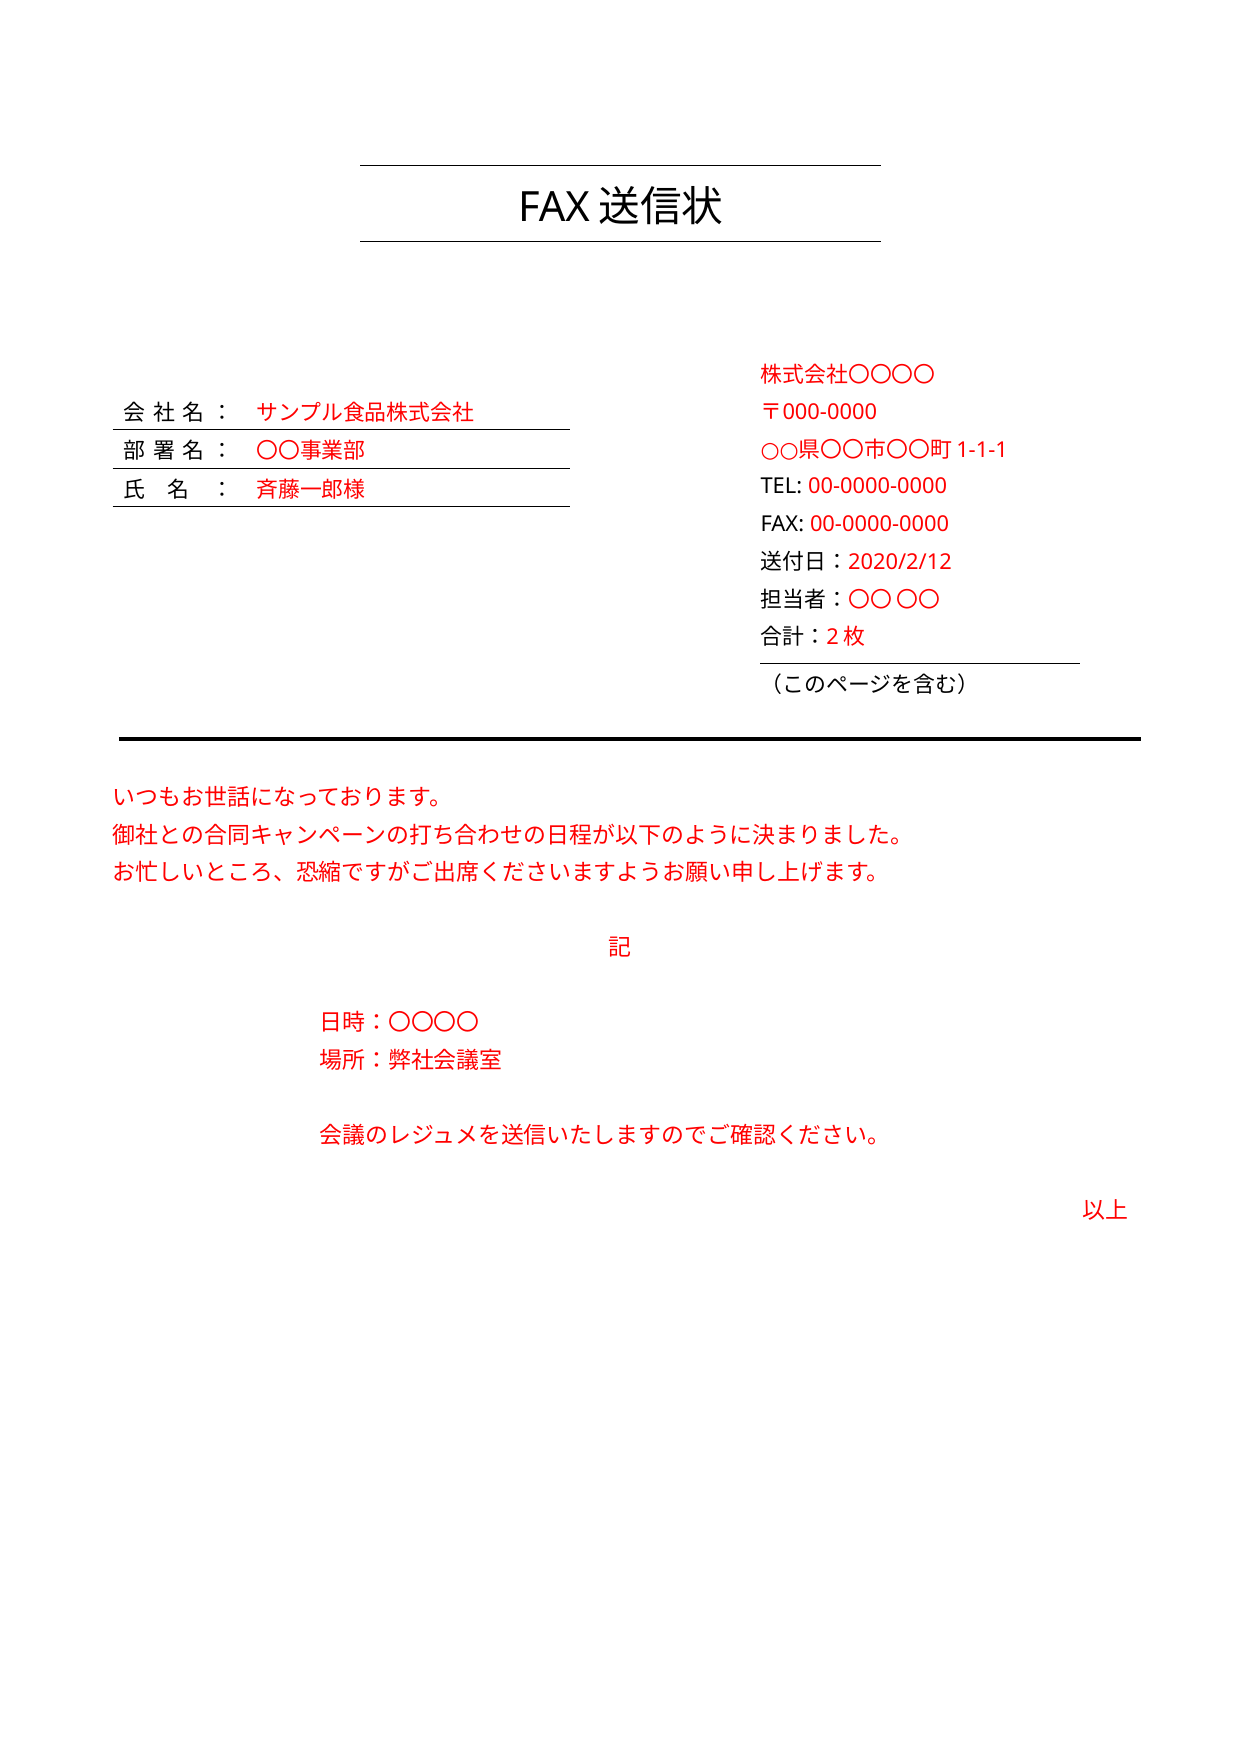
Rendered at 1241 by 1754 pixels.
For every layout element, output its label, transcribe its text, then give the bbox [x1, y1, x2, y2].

table_cell 斉藤一郎様 [245, 469, 570, 506]
table_header 合計：2枚 [760, 617, 1080, 663]
table_header サンプル食品株式会社 [245, 392, 570, 429]
text 〒000-0000 [760, 392, 1128, 429]
table_header 会社名： [113, 392, 245, 429]
table_cell 氏名： [113, 469, 245, 506]
text 場所：弊社会議室 [319, 1039, 1128, 1077]
text 以上 [112, 1189, 1128, 1227]
text 記 [112, 927, 1128, 964]
table_cell 〇〇事業部 [245, 430, 570, 468]
text お忙しいところ、恐縮ですがご出席くださいますようお願い申し上げます。 [112, 852, 1128, 889]
text 株式会社〇〇〇〇 [760, 354, 1128, 392]
text TEL: 00-0000-0000 [760, 467, 1128, 504]
text 会議のレジュメを送信いたしますのでご確認ください。 [319, 1114, 1128, 1152]
text いつもお世話になっております。 [112, 777, 1128, 814]
table_header FAX送信状 [360, 166, 881, 241]
text （このページを含む） [760, 664, 1128, 702]
text FAX: 00-0000-0000 [760, 504, 1128, 542]
text 送付日：2020/2/12 [760, 542, 1128, 579]
text 担当者：〇〇 〇〇 [760, 579, 1128, 617]
text 御社との合同キャンペーンの打ち合わせの日程が以下のように決まりました。 [112, 814, 1128, 852]
table_cell 部署名： [113, 430, 245, 468]
text 日時：〇〇〇〇 [319, 1002, 1128, 1039]
text ○○県〇〇市〇〇町1-1-1 [760, 429, 1128, 467]
